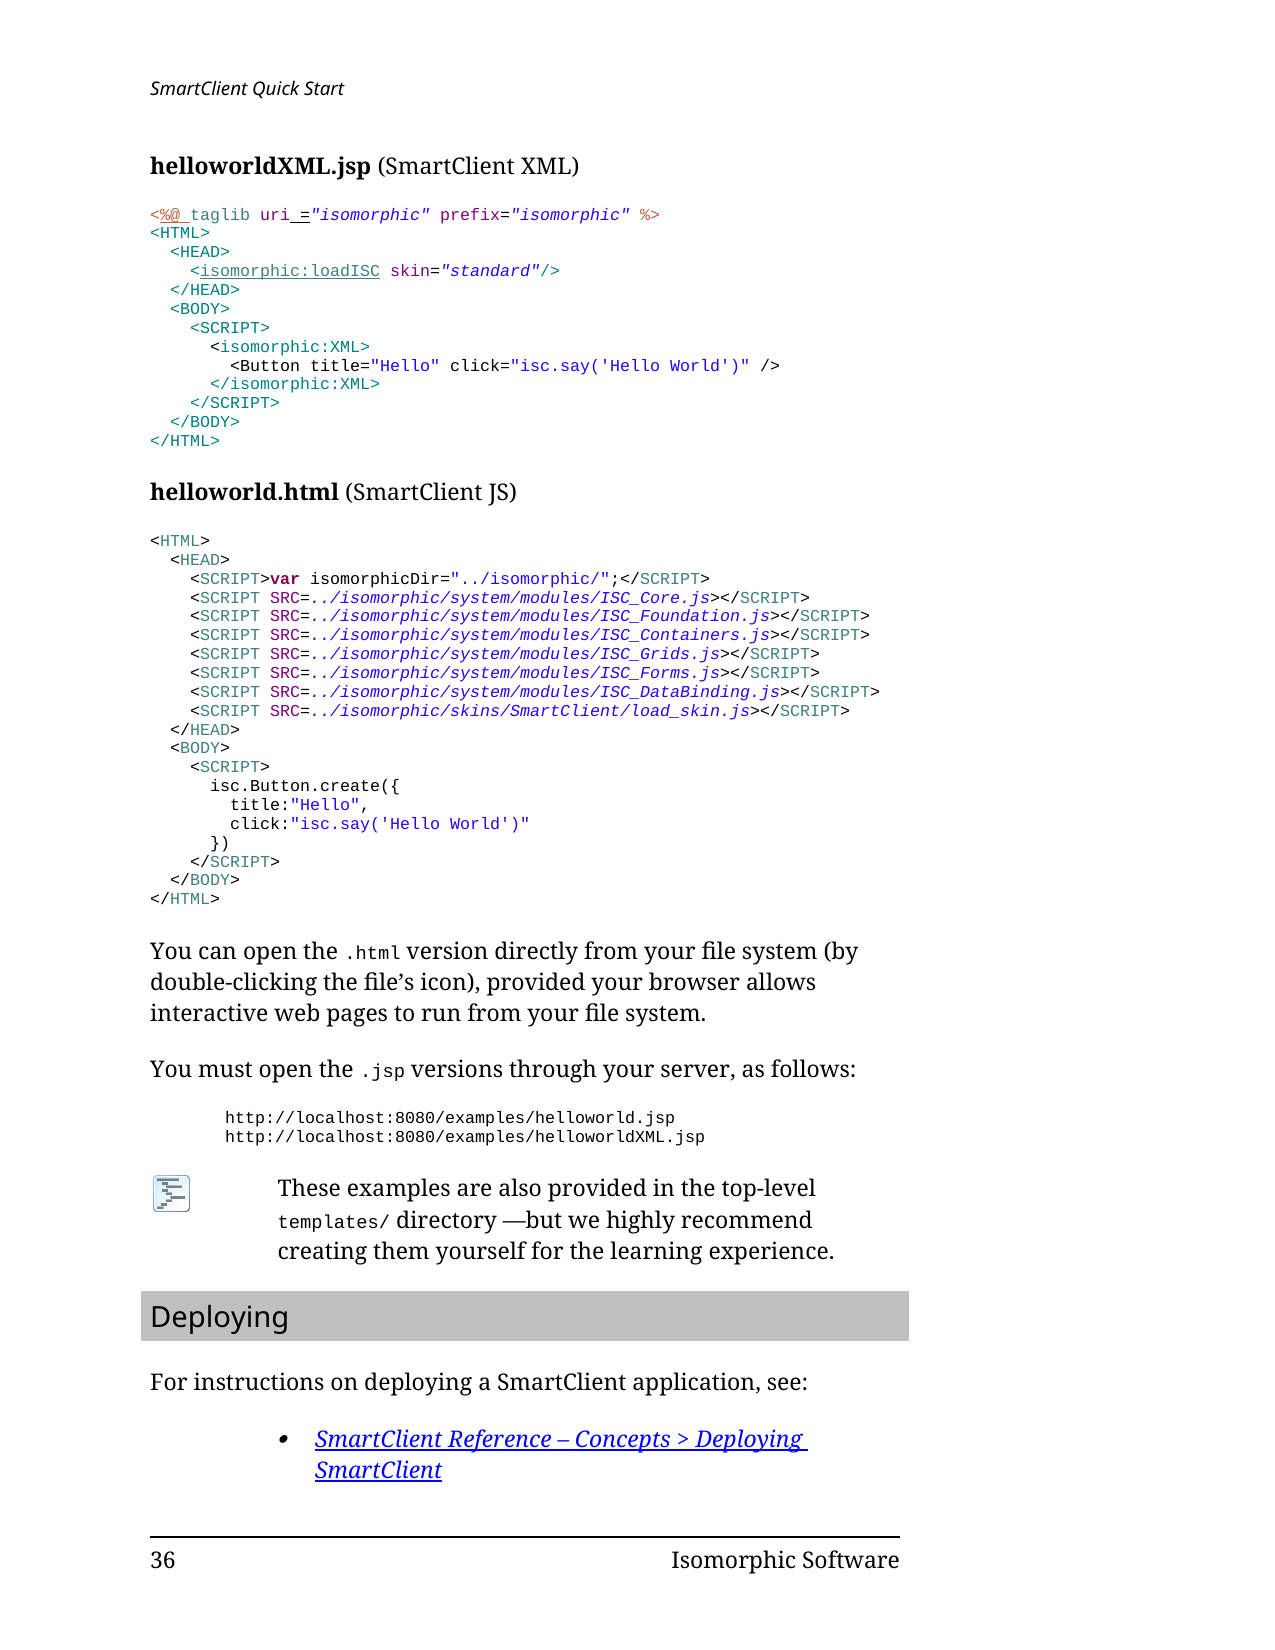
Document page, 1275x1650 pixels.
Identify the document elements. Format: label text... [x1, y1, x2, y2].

text These examples are also provided in the top-level templates/ directory —but we highly recommend creating them yourself for the learning experience. [277, 1172, 900, 1266]
text SmartClient Reference – Concepts > Deploying SmartClient [277, 1422, 900, 1485]
text <HTML> <HEAD> <SCRIPT>var isomorphicDir="../isomorphic/";</SCRIPT> <SCRIPT SRC=../isomorphic/system/modules/ISC_Core.js></SCRIPT> <SCRIPT SRC=../isomorphic/system/modules/ISC_Foundation.js></SCRIPT> <SCRIPT SRC=../isomorphic/system/modules/ISC_Containers.js></SCRIPT> <SCRIPT SRC=../isomorphic/system/modules/ISC_Grids.js></SCRIPT> <SCRIPT SRC=../isomorphic/system/modules/ISC_Forms.js></SCRIPT> <SCRIPT SRC=../isomorphic/system/modules/ISC_DataBinding.js></SCRIPT> <SCRIPT SRC=../isomorphic/skins/SmartClient/load_skin.js></SCRIPT> </HEAD> <BODY> <SCRIPT> isc.Button.create({ title:"Hello", click:"isc.say('Hello World')" }) </SCRIPT> </BODY> </HTML> [150, 533, 900, 910]
text http://localhost:8080/examples/helloworld.jsp http://localhost:8080/examples/helloworldXML.jsp [225, 1110, 900, 1147]
text For instructions on deploying a SmartClient application, see: [150, 1366, 900, 1397]
subtitle Deploying [142, 1292, 908, 1340]
picture [150, 1172, 192, 1214]
text You must open the .jsp versions through your server, as follows: [150, 1053, 900, 1085]
text <%@ taglib uri ="isomorphic" prefix="isomorphic" %> <HTML> <HEAD> <isomorphic:loadISC skin="standard"/> </HEAD> <BODY> <SCRIPT> <isomorphic:XML> <Button title="Hello" click="isc.say('Hello World')" /> </isomorphic:XML> </SCRIPT> </BODY> </HTML> [150, 206, 900, 451]
text helloworld.html (SmartClient JS) [150, 476, 900, 508]
text helloworldXML.jsp (SmartClient XML) [150, 150, 900, 181]
text You can open the .html version directly from your file system (by double-clicking the file’s icon), provided your browser allows interactive web pages to run from your file system. [150, 935, 900, 1028]
